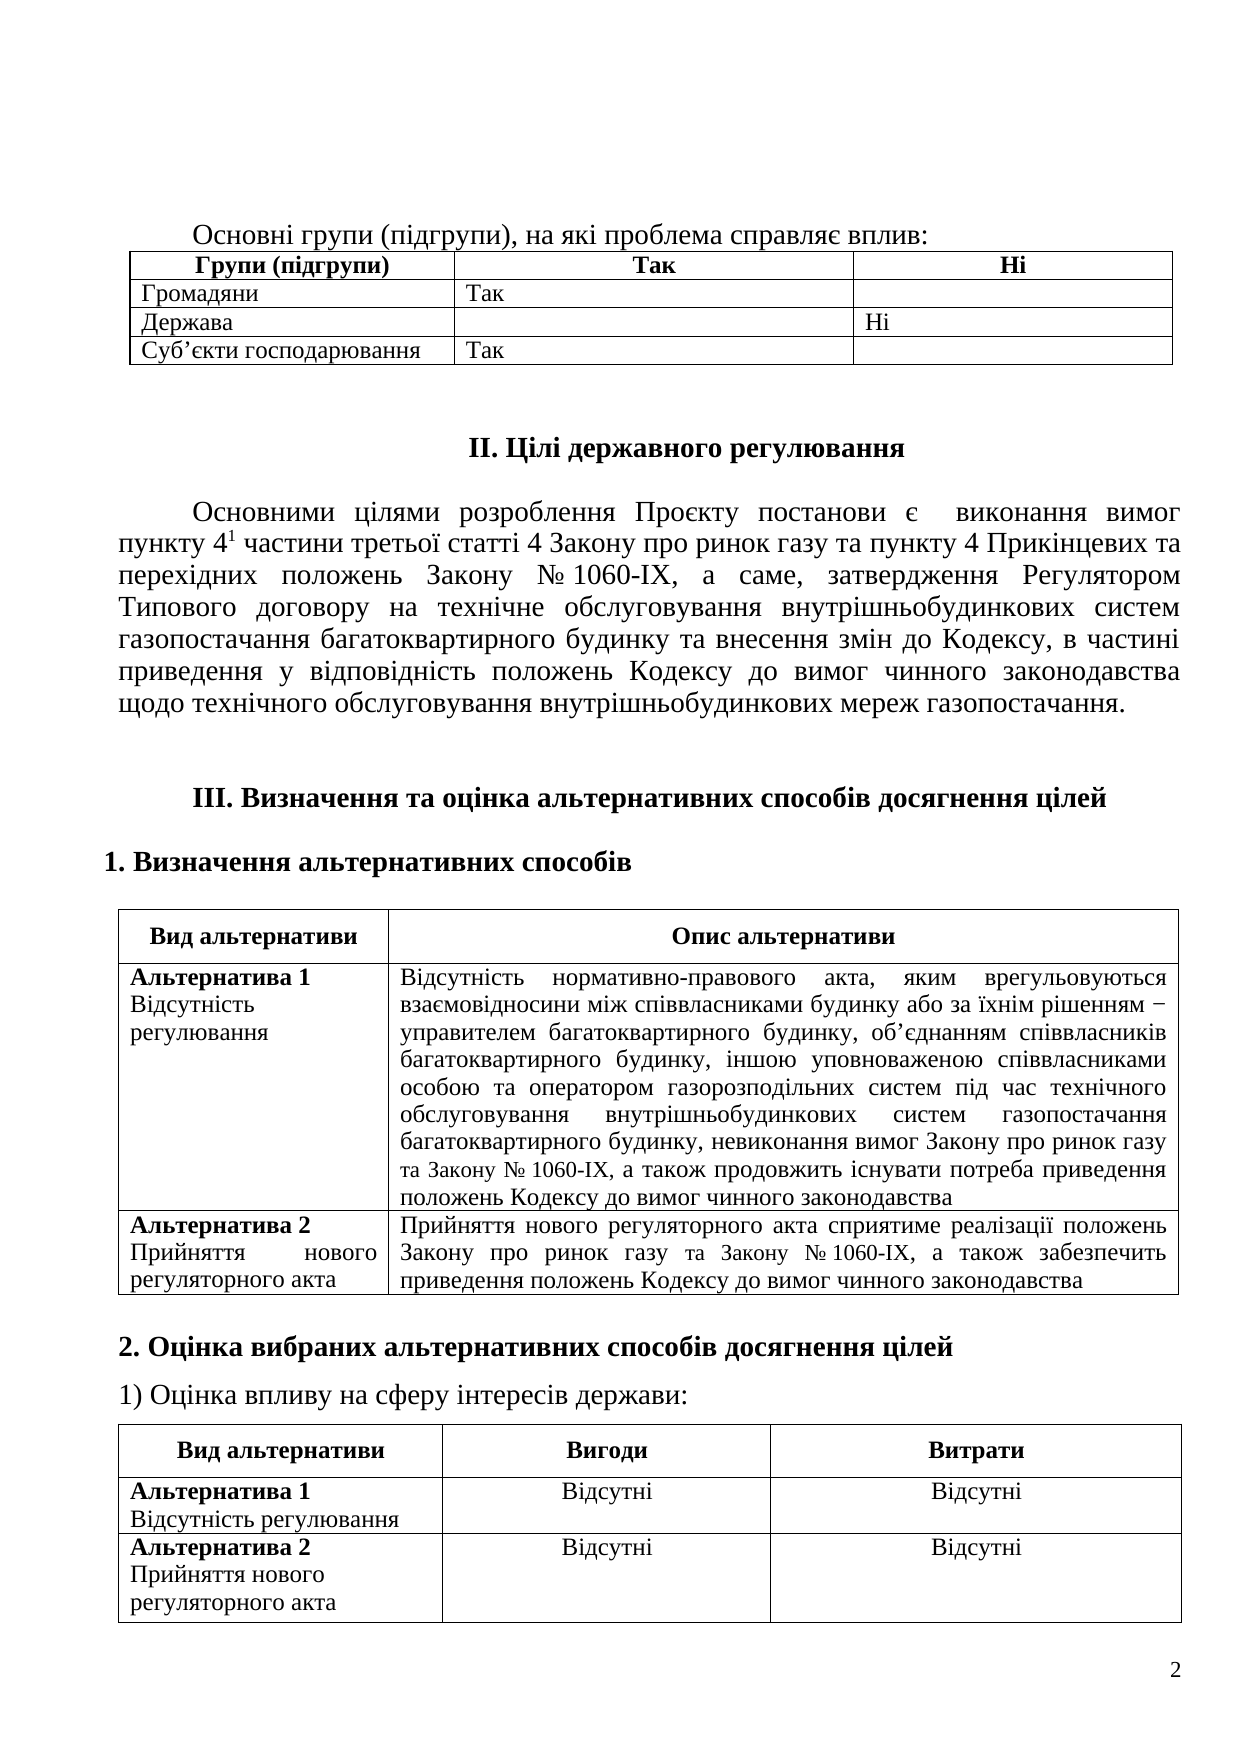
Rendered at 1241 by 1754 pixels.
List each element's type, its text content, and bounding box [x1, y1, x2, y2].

table_cell Прийняття нового регуляторного акта сприятиме реалізації положень Закону про ринок газу та Закону № 1060-IX, а також забезпечить приведення положень Кодексу до вимог чинного законодавства [389, 1211, 1178, 1293]
table_cell Відсутність нормативно-правового акта, яким врегульовуються взаємовідносини між співвласниками будинку або за їхнім рішенням − управителем багатоквартирного будинку, об’єднанням співвласників багатоквартирного будинку, іншою уповноваженою співвласниками особою та оператором газорозподільних систем під час технічного обслуговування внутрішньобудинкових систем газопостачання багатоквартирного будинку, невиконання вимог Закону про ринок газу та Закону № 1060-IX, а також продовжить існувати потреба приведення положень Кодексу до вимог чинного законодавства [389, 964, 1178, 1210]
table_cell [854, 337, 1172, 364]
table_cell Громадяни [131, 280, 454, 307]
table_cell [854, 280, 1172, 307]
table_header Ні [854, 252, 1172, 279]
table_header Вигоди [443, 1425, 770, 1477]
table_cell Суб’єкти господарювання [131, 337, 454, 364]
text ІІІ. Визначення та оцінка альтернативних способів досягнення цілей [118, 782, 1181, 814]
table_cell Відсутні [771, 1534, 1181, 1622]
table_cell Ні [854, 308, 1172, 336]
text 2. Оцінка вибраних альтернативних способів досягнення цілей [118, 1331, 1181, 1363]
table_cell Так [455, 280, 853, 307]
text Основними цілями розроблення Проєкту постанови є виконання вимог пункту 41 частини третьої статті 4 Закону про ринок газу та пункту 4 Прикінцевих та перехідних положень Закону № 1060-IX, а саме, затвердження Регулятором Типового договору на технічне обслуговування внутрішньобудинкових систем газопостачання багатоквартирного будинку та внесення змін до Кодексу, в частині приведення у відповідність положень Кодексу до вимог чинного законодавства щодо технічного обслуговування внутрішньобудинкових мереж газопостачання. [118, 496, 1181, 718]
table_header Вид альтернативи [119, 910, 388, 962]
table_cell Держава [131, 308, 454, 336]
table_cell Відсутні [443, 1478, 770, 1532]
table_cell Відсутні [771, 1478, 1181, 1532]
table_header Витрати [771, 1425, 1181, 1477]
table_header Опис альтернативи [389, 910, 1178, 962]
table_cell Відсутні [443, 1534, 770, 1622]
table_header Вид альтернативи [119, 1425, 442, 1477]
table_header Групи (підгрупи) [131, 252, 454, 279]
table_header Так [455, 252, 853, 279]
text 1) Оцінка впливу на сферу інтересів держави: [118, 1379, 1181, 1411]
table_cell Альтернатива 1 Відсутність регулювання [119, 1478, 442, 1532]
table_cell Так [455, 337, 853, 364]
text Основні групи (підгрупи), на які проблема справляє вплив: [118, 219, 1181, 251]
table_cell Альтернатива 2 Прийняття нового регуляторного акта [119, 1534, 442, 1622]
table_cell Альтернатива 2 Прийняття нового регуляторного акта [119, 1211, 388, 1293]
table_cell Альтернатива 1 Відсутність регулювання [119, 964, 388, 1210]
text ІІ. Цілі державного регулювання [118, 432, 1181, 464]
list Визначення альтернативних способів [103, 846, 1181, 877]
table_cell [455, 308, 853, 336]
